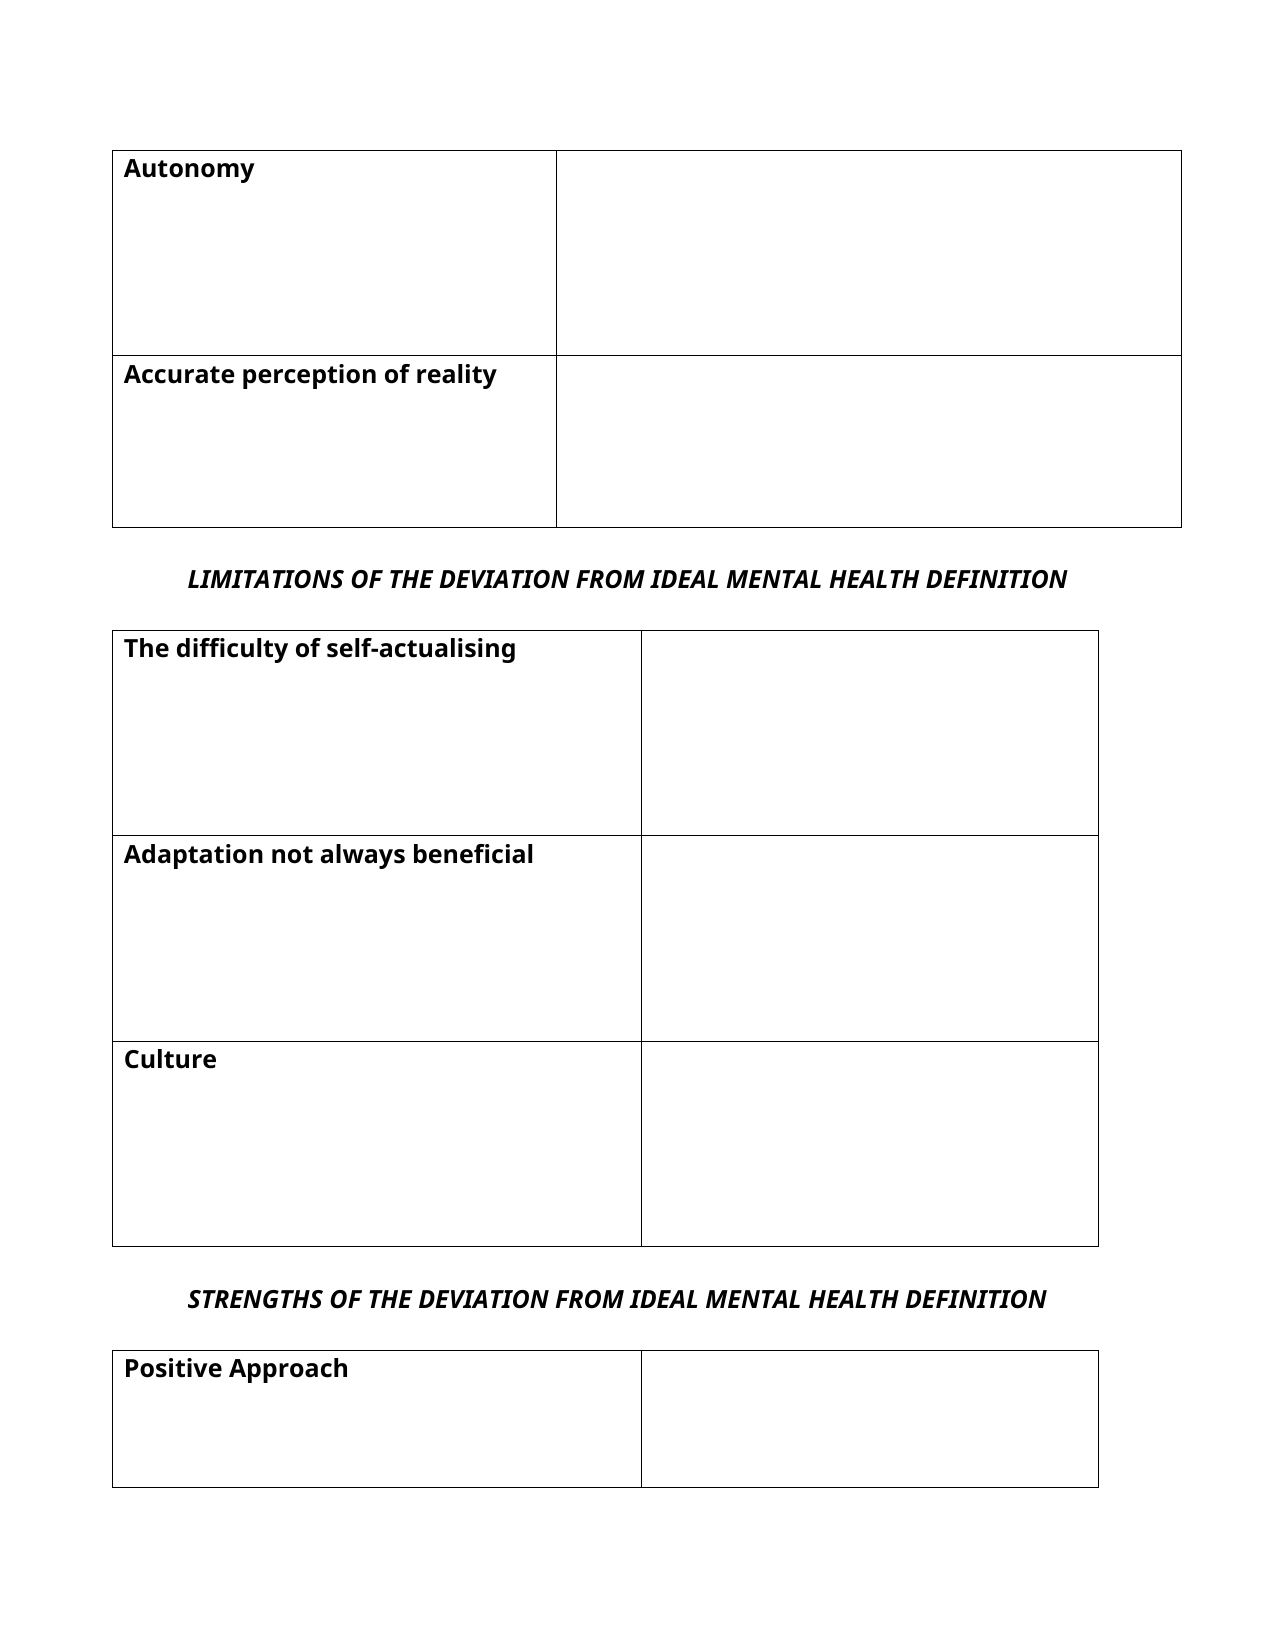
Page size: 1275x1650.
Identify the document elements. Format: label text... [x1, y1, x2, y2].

table_header The difficulty of self-actualising [113, 631, 641, 835]
table_cell Adaptation not always beneficial [113, 836, 641, 1041]
table_cell [557, 151, 1181, 355]
table_cell Culture [113, 1042, 641, 1246]
table_cell Accurate perception of reality [113, 356, 556, 527]
table_header [642, 631, 1098, 835]
table_cell [642, 1042, 1098, 1246]
subtitle STRENGTHS OF THE DEVIATION FROM IDEAL MENTAL HEALTH DEFINITION [187, 1281, 1087, 1315]
table_header [642, 1351, 1098, 1487]
subtitle LIMITATIONS OF THE DEVIATION FROM IDEAL MENTAL HEALTH DEFINITION [187, 562, 1087, 596]
table_cell Autonomy [113, 151, 556, 355]
table_cell [642, 836, 1098, 1041]
table_cell [557, 356, 1181, 527]
table_header Positive Approach [113, 1351, 641, 1487]
